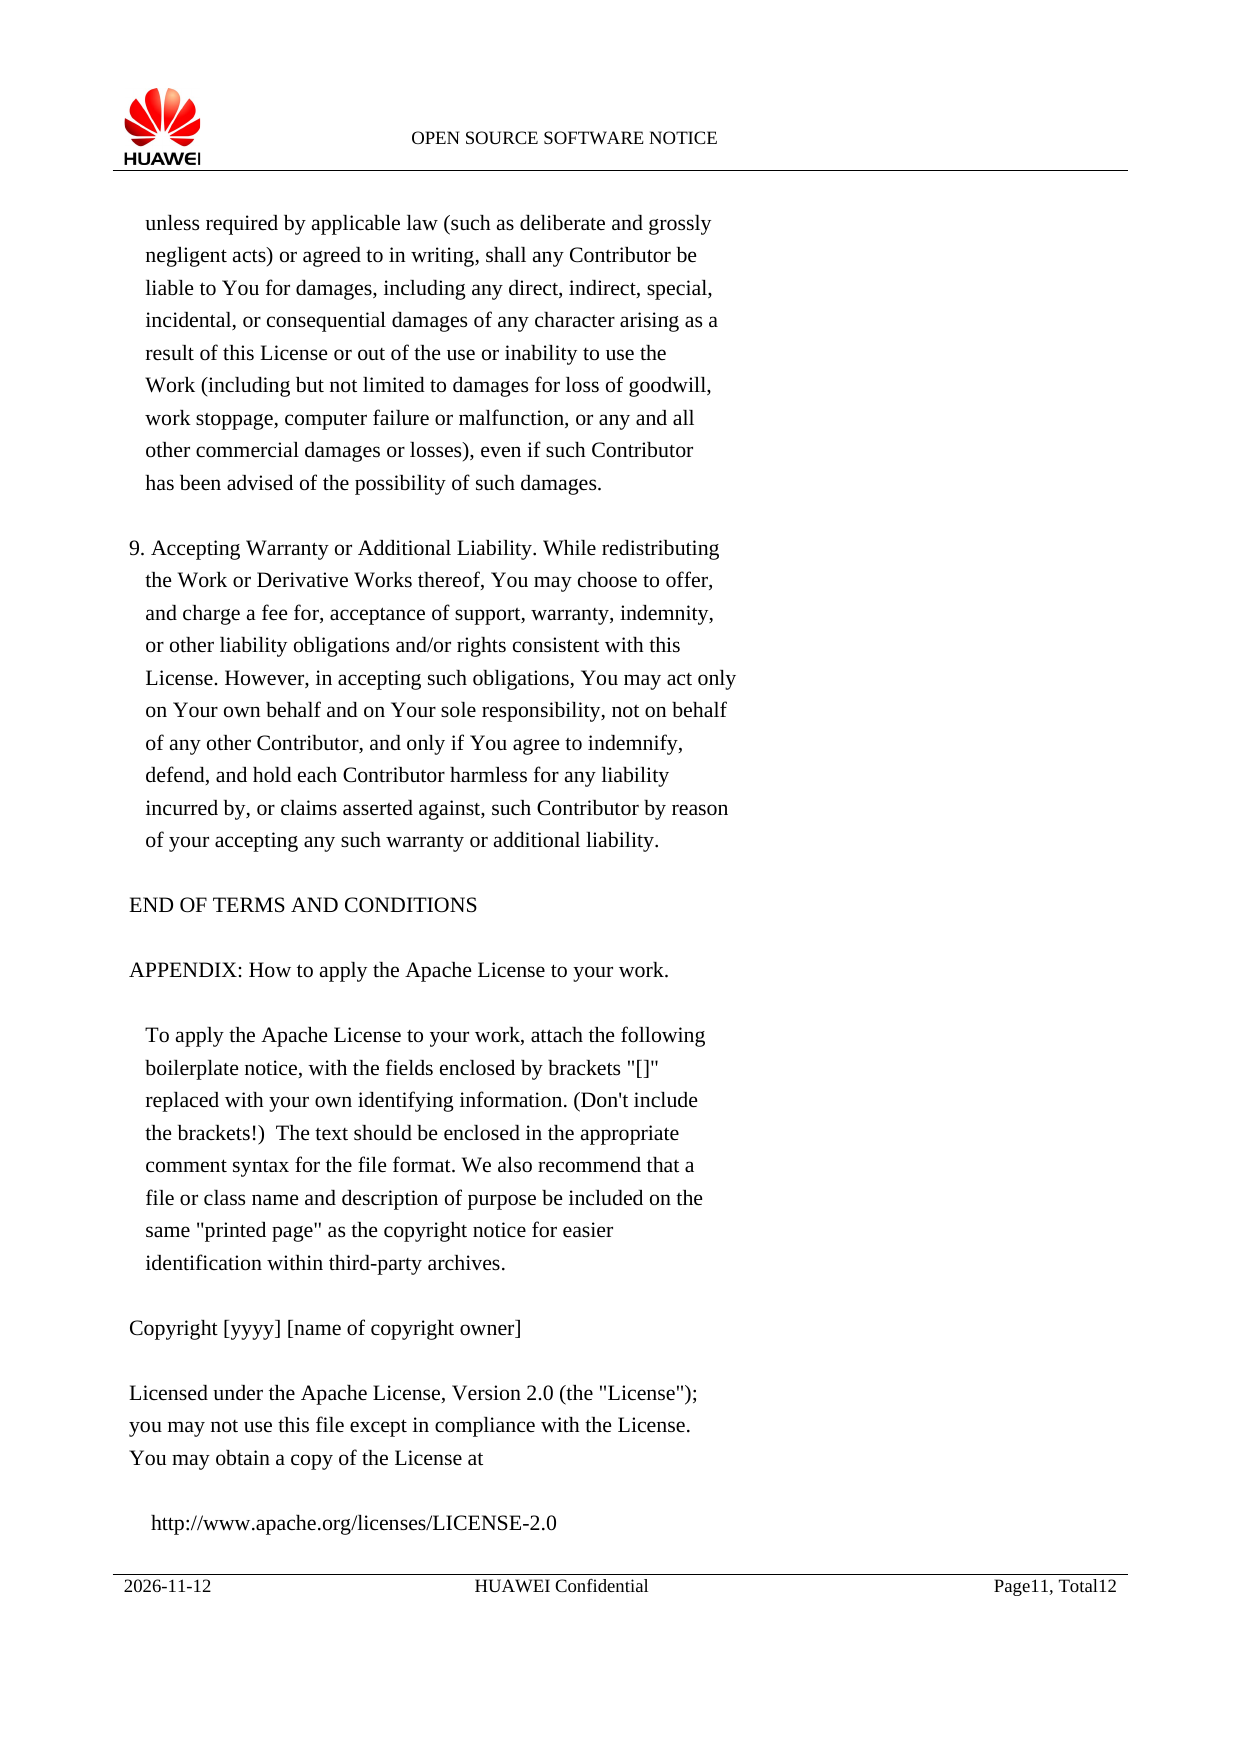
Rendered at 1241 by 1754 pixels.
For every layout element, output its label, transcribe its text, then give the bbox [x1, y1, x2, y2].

picture [124, 88, 201, 165]
